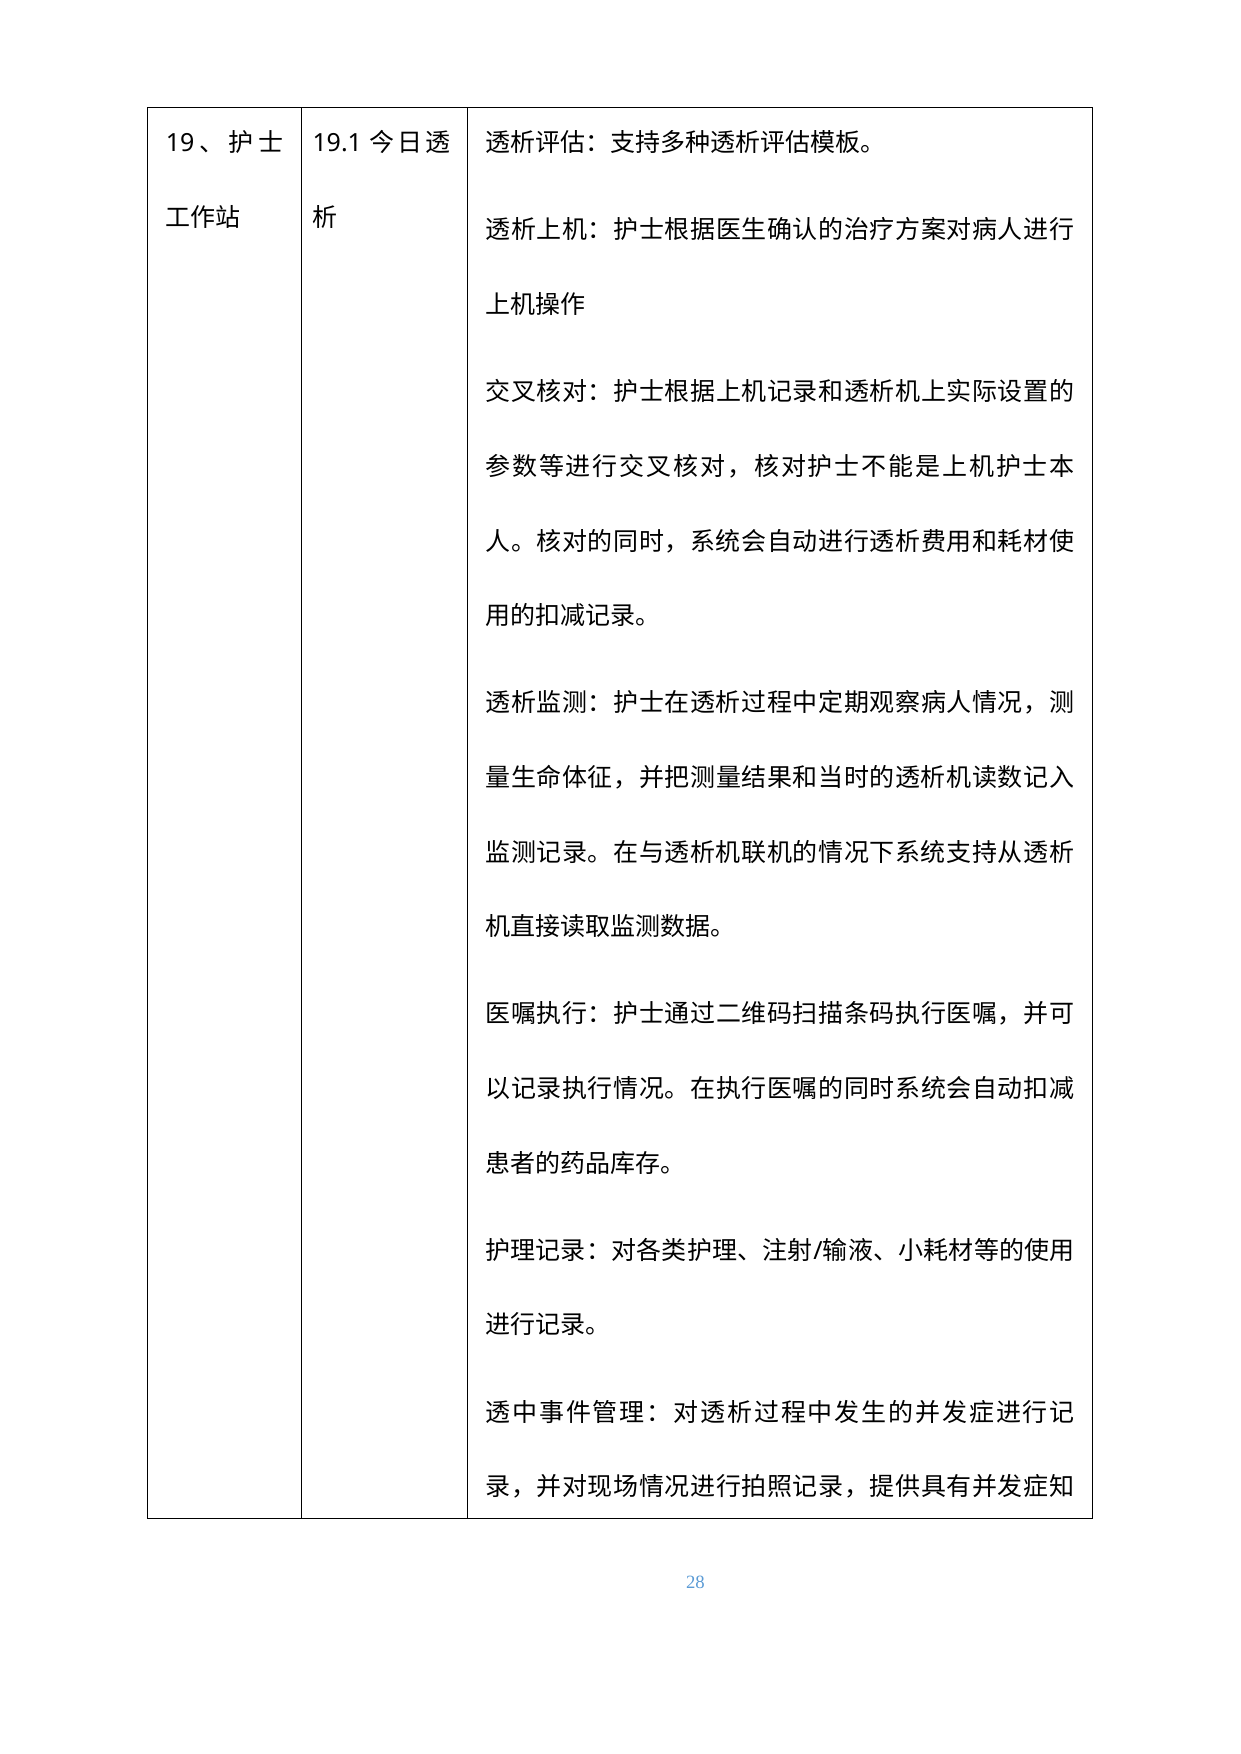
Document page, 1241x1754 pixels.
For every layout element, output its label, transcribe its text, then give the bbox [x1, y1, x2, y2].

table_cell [468, 108, 1092, 1517]
table_cell 19、护士工作站 [148, 108, 301, 1517]
table_cell 19.1今日透析 [302, 108, 467, 1517]
